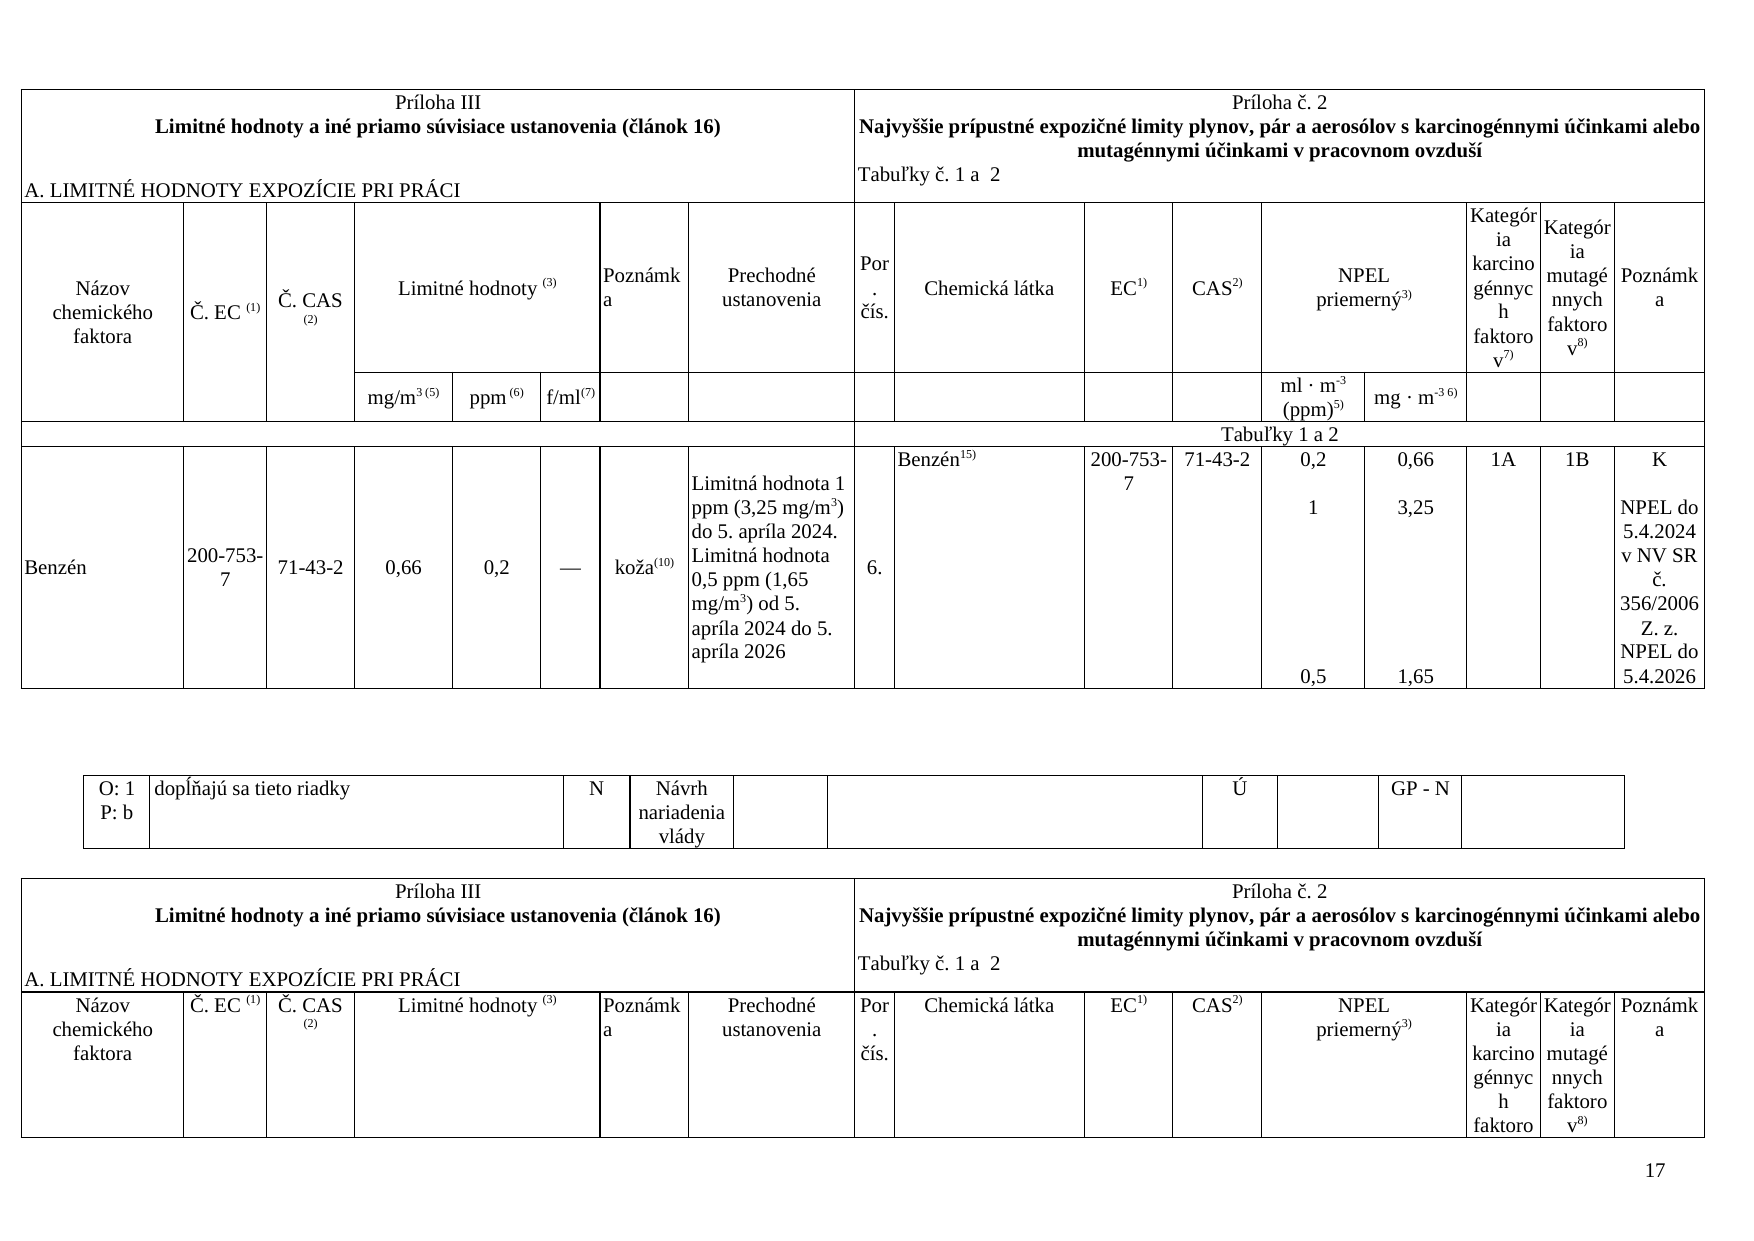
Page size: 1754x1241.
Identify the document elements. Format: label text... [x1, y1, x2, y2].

table_cell Prechodné ustanovenia [689, 203, 854, 372]
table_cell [1541, 993, 1614, 1137]
table_cell 0,2 [453, 447, 540, 688]
table_cell CAS2) [1173, 993, 1261, 1137]
table_header GP - N [1379, 776, 1461, 848]
table_cell ppm (6) [453, 373, 540, 421]
table_cell 0,66 3,25 1,65 [1365, 447, 1466, 688]
table_cell [1085, 373, 1172, 421]
table_cell [1541, 373, 1614, 421]
table_cell 200-753-7 [1085, 447, 1172, 688]
table_cell [1467, 373, 1540, 421]
table_cell 71-43-2 [267, 447, 354, 688]
table_cell Č. EC (1) [184, 203, 266, 421]
table_cell — [541, 447, 599, 688]
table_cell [1467, 993, 1540, 1137]
table_cell K NPEL do 5.4.2024 v NV SR č. 356/2006 Z. z. NPEL do 5.4.2026 [1615, 447, 1704, 688]
table_cell CAS2) [1173, 203, 1261, 372]
table_header Návrh nariadenia vlády [631, 776, 733, 848]
table_cell EC1) [1085, 993, 1172, 1137]
table_cell [855, 373, 894, 421]
table_cell Chemická látka [895, 993, 1084, 1137]
table_cell Poznámka [1615, 203, 1704, 372]
table_cell Poznámka [1615, 993, 1704, 1137]
table_cell Chemická látka [895, 203, 1084, 372]
table_cell [1615, 373, 1704, 421]
table_header [734, 776, 827, 848]
table_cell Limitné hodnoty (3) [355, 203, 599, 372]
table_cell Por. čís. [855, 203, 894, 372]
table_cell Limitná hodnota 1 ppm (3,25 mg/m3) do 5. apríla 2024. Limitná hodnota 0,5 ppm (1,65 mg/m3) od 5. apríla 2024 do 5. apríla 2026 [689, 447, 854, 688]
table_cell Tabuľky 1 a 2 [855, 422, 1704, 446]
table_cell 1B [1541, 447, 1614, 688]
table_cell mg · m-3 6) [1365, 373, 1466, 421]
table_cell 6. [855, 447, 894, 688]
table_cell Poznámka [601, 203, 688, 372]
table_cell Č. EC (1) [184, 993, 266, 1137]
table_cell 0,66 [355, 447, 452, 688]
table_cell f/ml(7) [541, 373, 599, 421]
table_cell [22, 422, 854, 446]
table_cell 0,2 1 0,5 [1262, 447, 1364, 688]
table_cell koža(10) [601, 447, 688, 688]
table_cell Č. CAS (2) [267, 993, 354, 1137]
table_header O: 1 P: b [84, 776, 149, 848]
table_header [855, 90, 1704, 202]
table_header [22, 90, 854, 202]
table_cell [22, 993, 183, 1137]
table_header N [564, 776, 629, 848]
table_header [1462, 776, 1624, 848]
table_cell Poznámka [601, 993, 688, 1137]
table_cell Por. čís. [855, 993, 894, 1137]
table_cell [689, 993, 854, 1137]
table_cell 200-753-7 [184, 447, 266, 688]
table_cell Benzén [22, 447, 183, 688]
table_cell [601, 373, 688, 421]
table_cell Kategória karcinogénnych faktorov7) [1467, 203, 1540, 372]
table_cell 1A [1467, 447, 1540, 688]
table_header [1278, 776, 1378, 848]
table_header Ú [1203, 776, 1277, 848]
table_cell [895, 373, 1084, 421]
table_cell Názov chemického faktora [22, 203, 183, 421]
table_cell Limitné hodnoty (3) [355, 993, 599, 1137]
table_cell mg/m3 (5) [355, 373, 452, 421]
table_cell NPEL priemerný3) [1262, 993, 1466, 1137]
table_cell 71-43-2 [1173, 447, 1261, 688]
table_cell [689, 373, 854, 421]
table_cell [1173, 373, 1261, 421]
table_cell EC1) [1085, 203, 1172, 372]
table_cell NPEL priemerný3) [1262, 203, 1466, 372]
table_header dopĺňajú sa tieto riadky [150, 776, 563, 848]
table_cell Kategória mutagénnych faktorov8) [1541, 203, 1614, 372]
table_cell ml · m-3 (ppm)5) [1262, 373, 1364, 421]
table_header Príloha III Limitné hodnoty a iné priamo súvisiace ustanovenia (článok 16) A. LIMITNÉ HODNOTY EXPOZÍCIE PRI PRÁCI [22, 879, 854, 991]
table_header [828, 776, 1202, 848]
table_cell Č. CAS (2) [267, 203, 354, 421]
table_cell Benzén15) [895, 447, 1084, 688]
